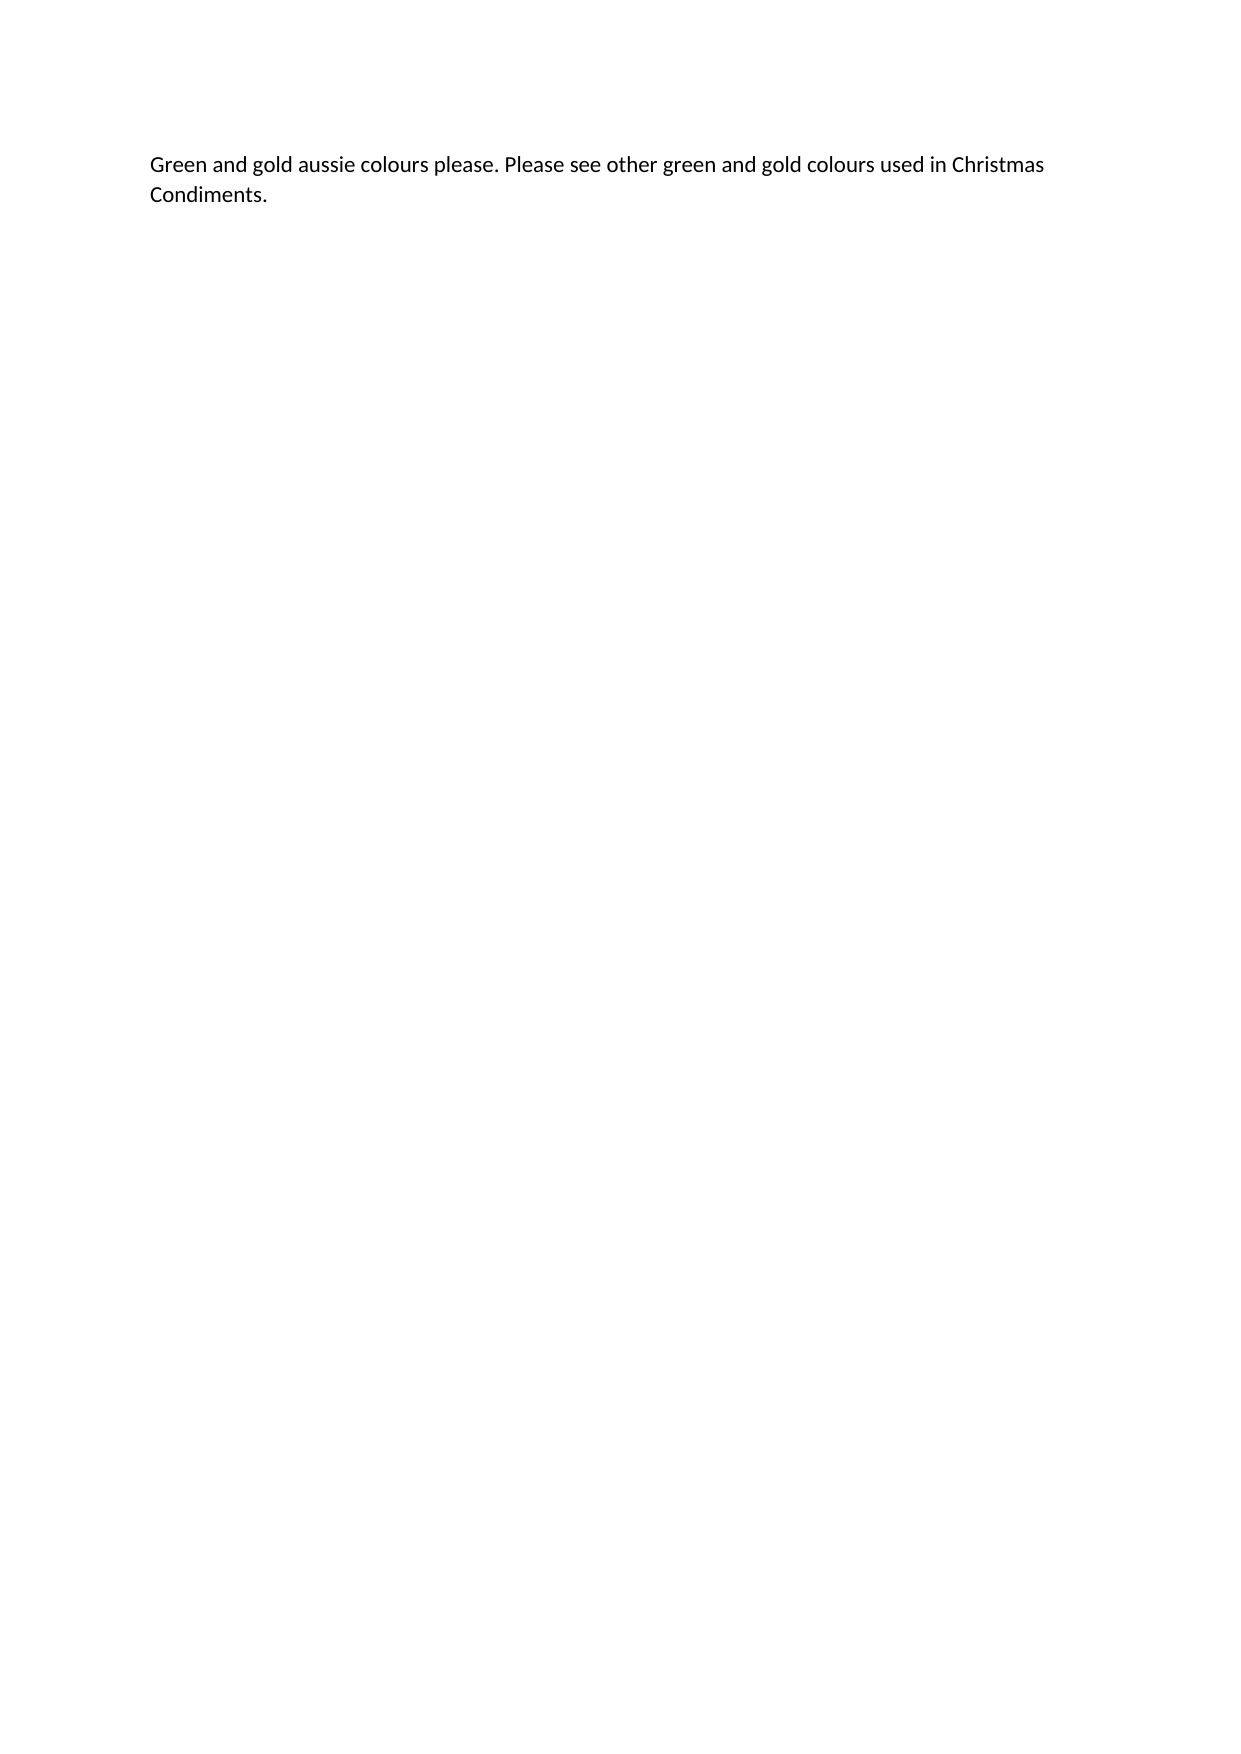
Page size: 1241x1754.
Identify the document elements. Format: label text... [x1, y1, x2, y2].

text Green and gold aussie colours please. Please see other green and gold colours used in Christmas Condiments. [150, 150, 1090, 208]
